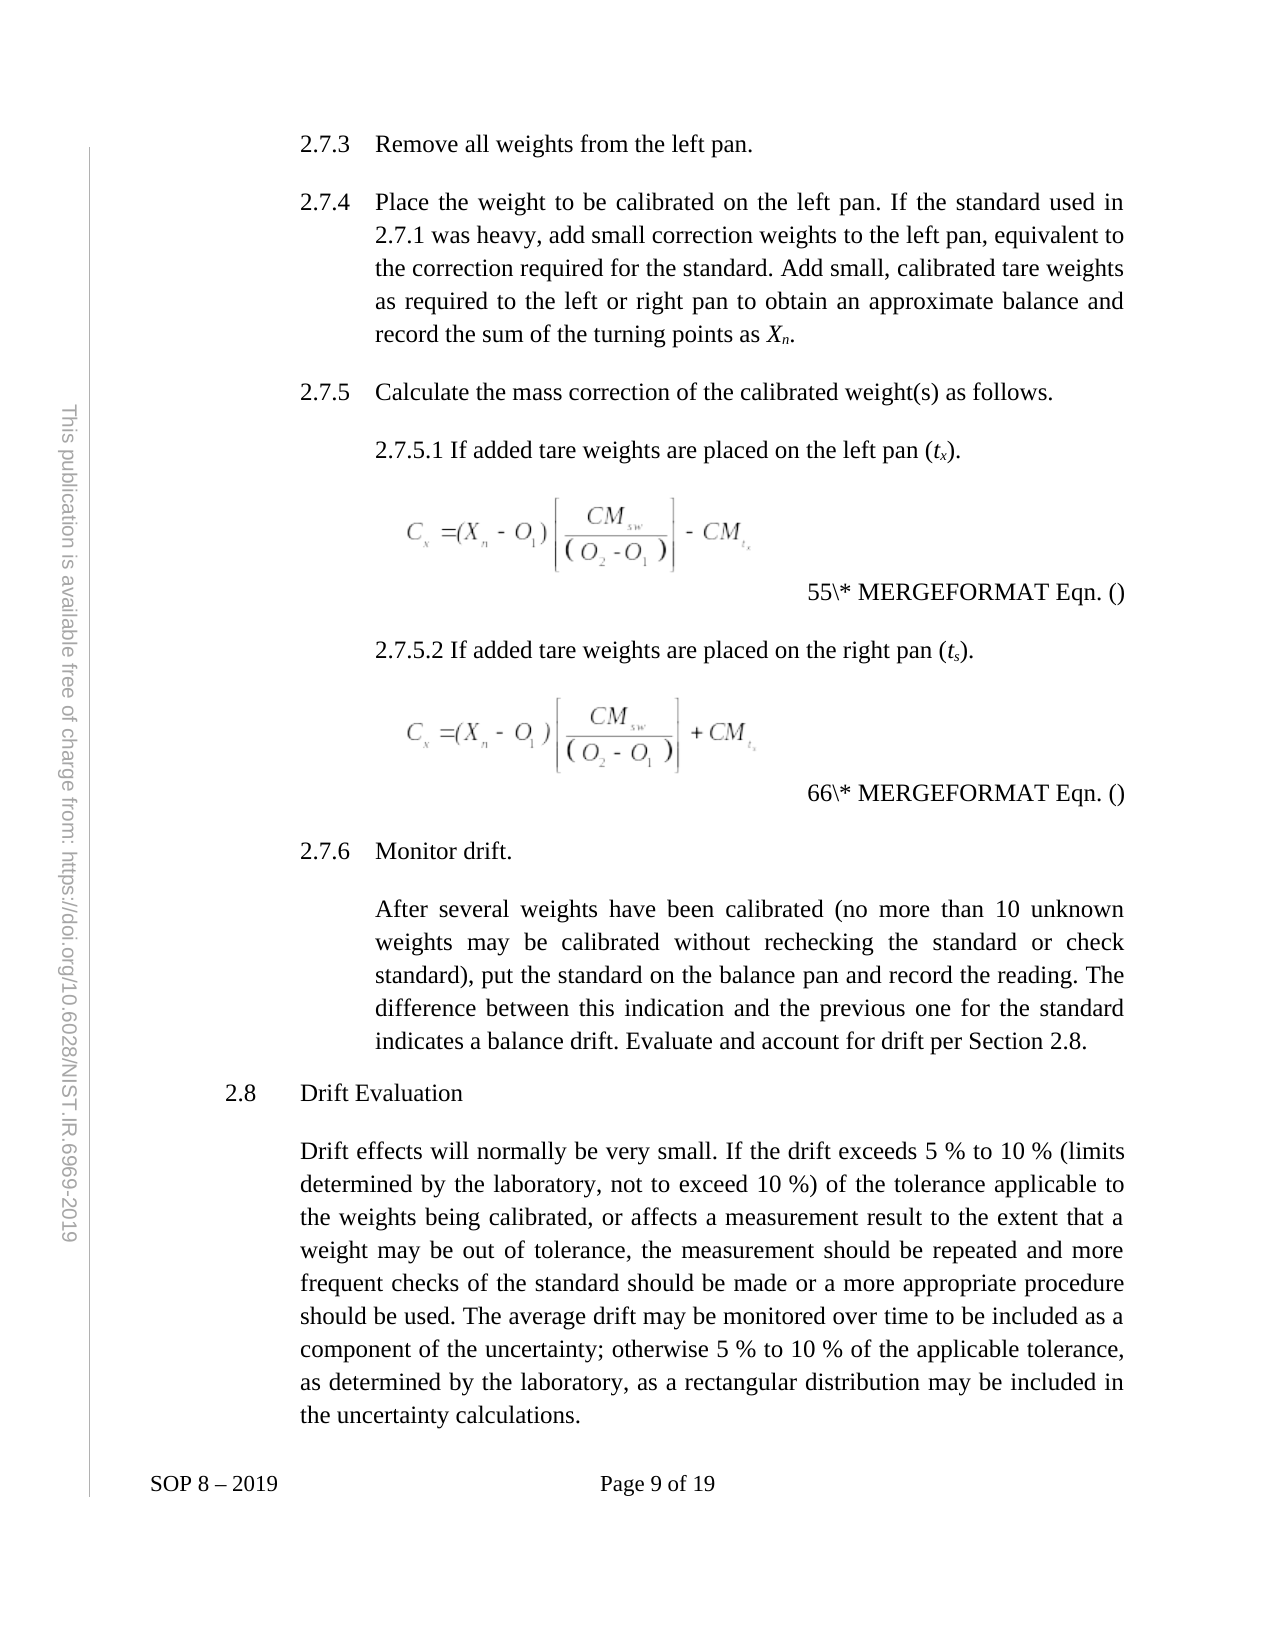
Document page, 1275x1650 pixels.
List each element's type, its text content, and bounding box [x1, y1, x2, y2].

text Drift effects will normally be very small. If the drift exceeds 5 % to 10 % (limits determined by the laboratory, not to exceed 10 %) of the tolerance applicable to the weights being calibrated, or affects a measurement result to the extent that a weight may be out of tolerance, the measurement should be repeated and more frequent checks of the standard should be made or a more appropriate procedure should be used. The average drift may be monitored over time to be included as a component of the uncertainty; otherwise 5 % to 10 % of the applicable tolerance, as determined by the laboratory, as a rectangular distribution may be included in the uncertainty calculations. [300, 1136, 1125, 1429]
text After several weights have been calibrated (no more than 10 unknown weights may be calibrated without rechecking the standard or check standard), put the standard on the balance pan and record the reading. The difference between this indication and the previous one for the standard indicates a balance drift. Evaluate and account for drift per Section 2.8. [375, 894, 1125, 1055]
subtitle Remove all weights from the left pan. [300, 129, 1125, 158]
subtitle If added tare weights are placed on the right pan (ts). [375, 636, 1125, 664]
subtitle Monitor drift. [300, 836, 1125, 865]
subtitle Calculate the mass correction of the calibrated weight(s) as follows. [300, 377, 1125, 406]
subtitle Place the weight to be calibrated on the left pan. If the standard used in 2.7.1 was heavy, add small correction weights to the left pan, equivalent to the correction required for the standard. Add small, calibrated tare weights as required to the left or right pan to obtain an approximate balance and record the sum of the turning points as Xn. [300, 187, 1125, 348]
subtitle If added tare weights are placed on the left pan (tx). [375, 435, 1125, 464]
subtitle Drift Evaluation [225, 1078, 1125, 1107]
